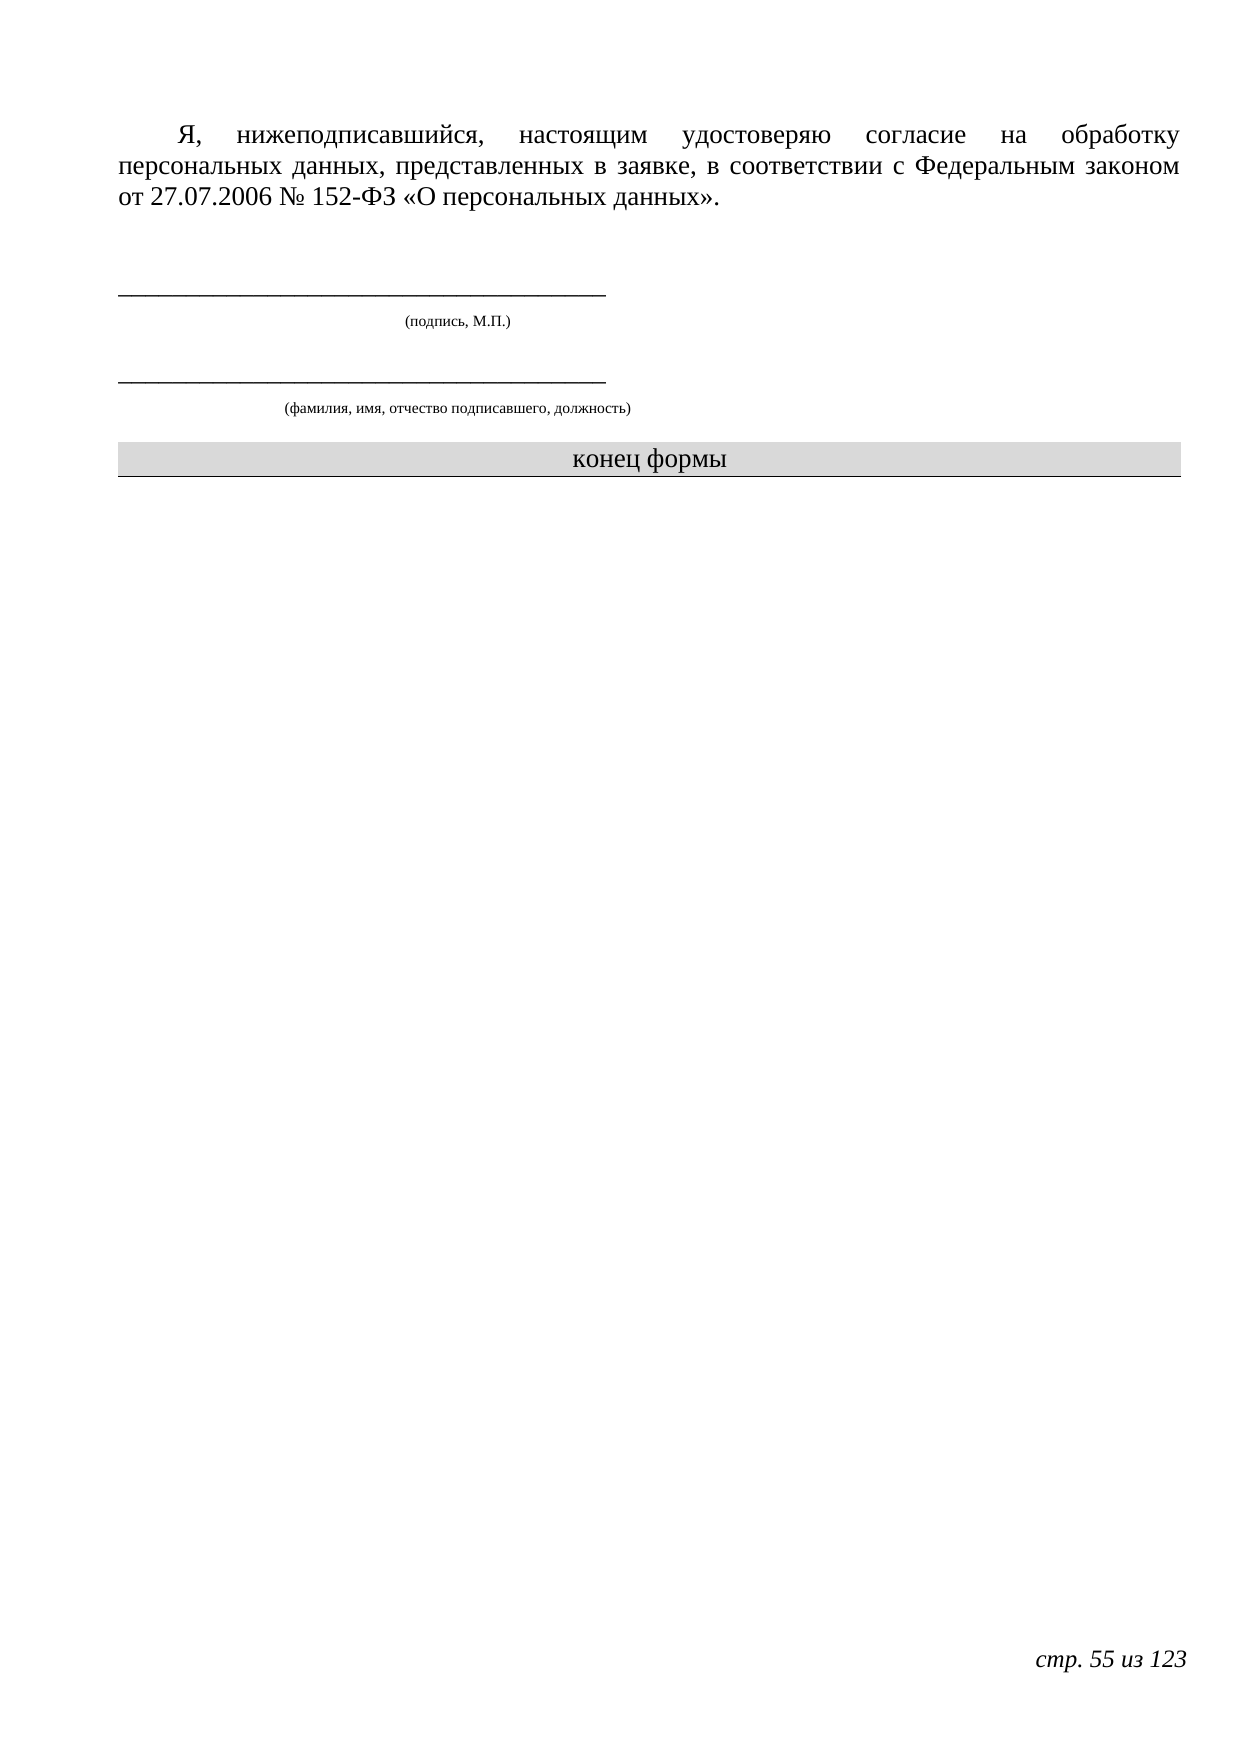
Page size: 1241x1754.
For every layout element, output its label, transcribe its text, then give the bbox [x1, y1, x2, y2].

text ____________________________________ [118, 268, 1181, 299]
text (фамилия, имя, отчество подписавшего, должность) [118, 399, 797, 430]
text ____________________________________ [118, 355, 1181, 386]
text конец формы [118, 442, 1181, 476]
text Я, нижеподписавшийся, настоящим удостоверяю согласие на обработку персональных данных, представленных в заявке, в соответствии с Федеральным законом от 27.07.2006 № 152-ФЗ «О персональных данных». [118, 118, 1181, 212]
text (подпись, М.П.) [118, 311, 797, 342]
